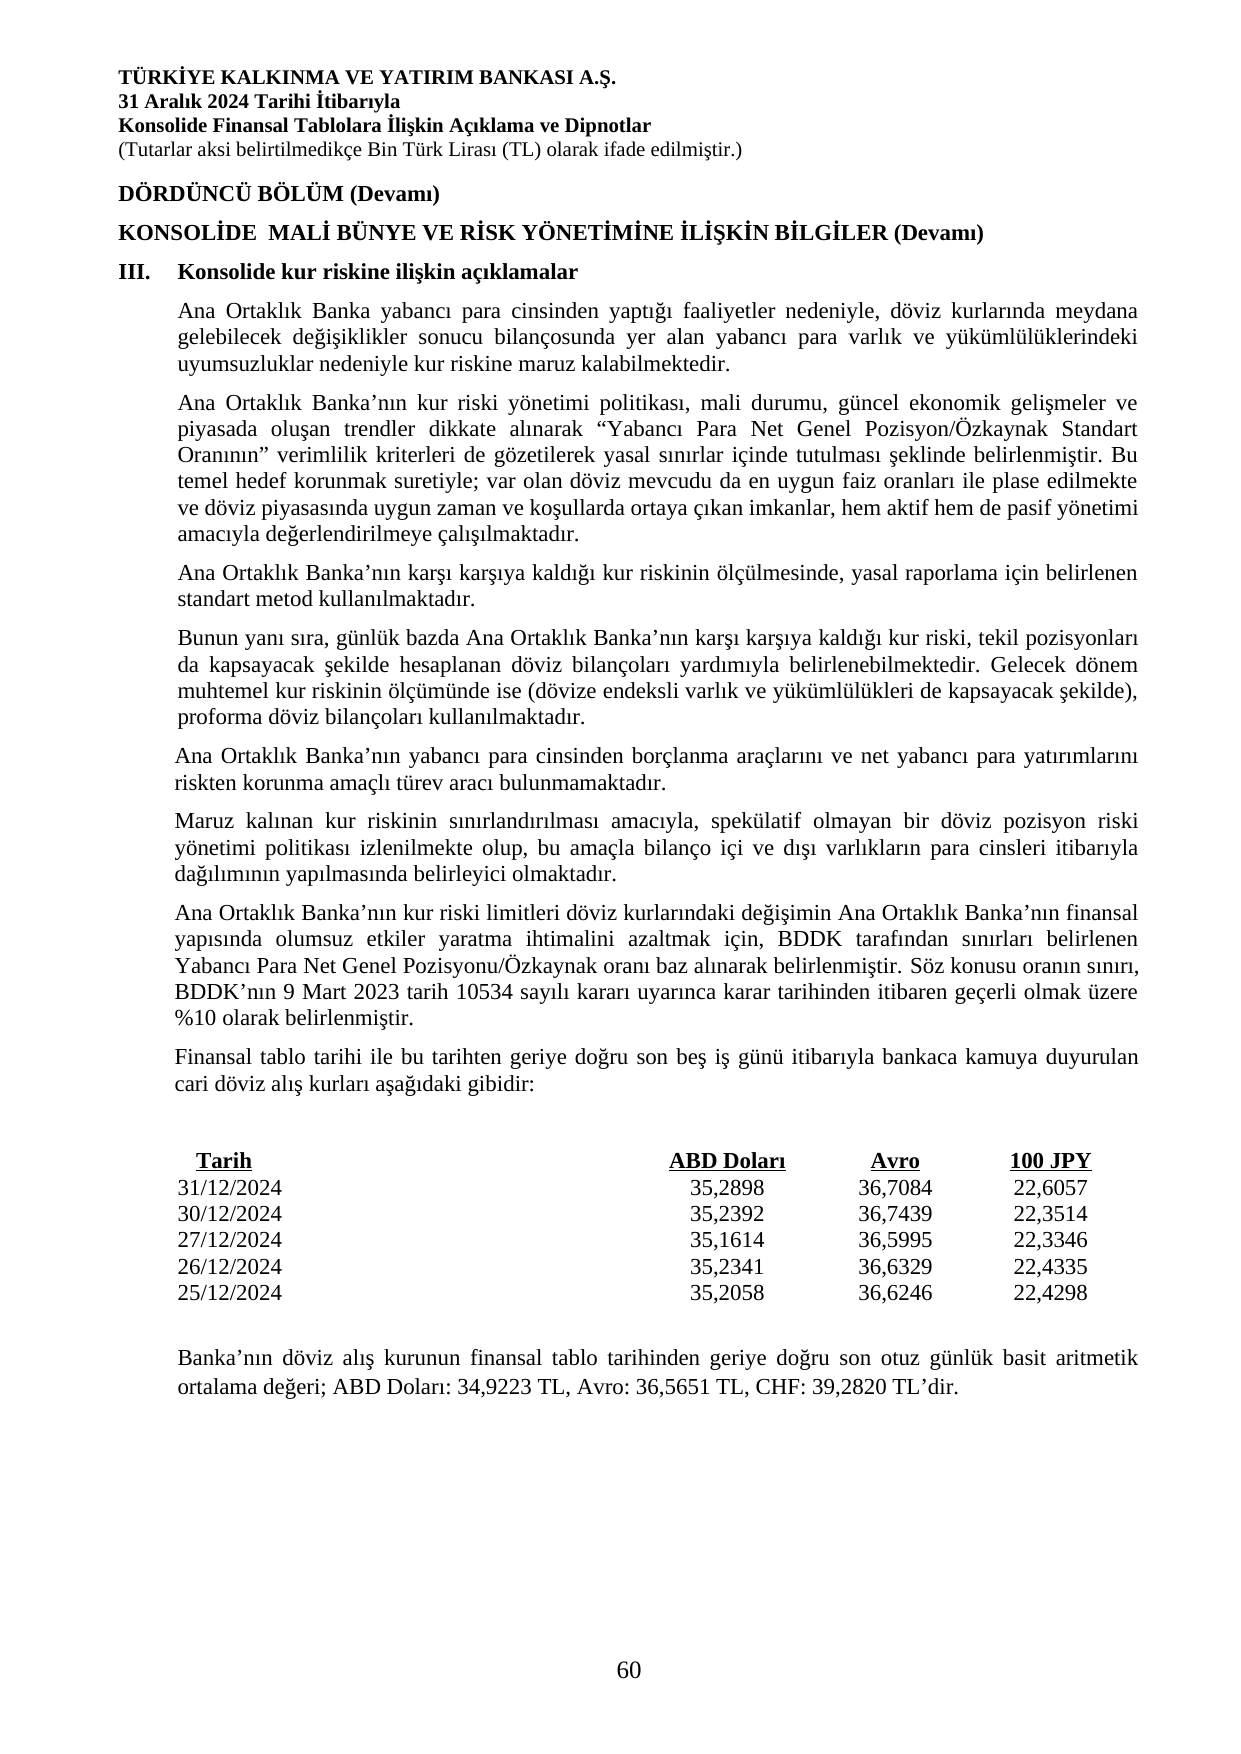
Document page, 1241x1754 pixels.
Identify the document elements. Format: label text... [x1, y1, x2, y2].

text III. Konsolide kur riskine ilişkin açıklamalar [118, 258, 1140, 284]
text Maruz kalınan kur riskinin sınırlandırılması amacıyla, spekülatif olmayan bir döviz pozisyon riski yönetimi politikası izlenilmekte olup, bu amaçla bilanço içi ve dışı varlıkların para cinsleri itibarıyla dağılımının yapılmasında belirleyici olmaktadır. [174, 807, 1140, 887]
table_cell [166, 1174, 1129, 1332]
text Banka’nın döviz alış kurunun finansal tablo tarihinden geriye doğru son otuz günlük basit aritmetik ortalama değeri; ABD Doları: 34,9223 TL, Avro: 36,5651 TL, CHF: 39,2820 TL’dir. [177, 1344, 1140, 1399]
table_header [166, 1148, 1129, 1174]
text Ana Ortaklık Banka’nın yabancı para cinsinden borçlanma araçlarını ve net yabancı para yatırımlarını riskten korunma amaçlı türev aracı bulunmamaktadır. [174, 742, 1140, 795]
text Ana Ortaklık Banka’nın karşı karşıya kaldığı kur riskinin ölçülmesinde, yasal raporlama için belirlenen standart metod kullanılmaktadır. [177, 559, 1140, 612]
text Ana Ortaklık Banka yabancı para cinsinden yaptığı faaliyetler nedeniyle, döviz kurlarında meydana gelebilecek değişiklikler sonucu bilançosunda yer alan yabancı para varlık ve yükümlülüklerindeki uyumsuzluklar nedeniyle kur riskine maruz kalabilmektedir. [177, 297, 1140, 376]
text Ana Ortaklık Banka’nın kur riski limitleri döviz kurlarındaki değişimin Ana Ortaklık Banka’nın finansal yapısında olumsuz etkiler yaratma ihtimalini azaltmak için, BDDK tarafından sınırları belirlenen Yabancı Para Net Genel Pozisyonu/Özkaynak oranı baz alınarak belirlenmiştir. Söz konusu oranın sınırı, BDDK’nın 9 Mart 2023 tarih 10534 sayılı kararı uyarınca karar tarihinden itibaren geçerli olmak üzere %10 olarak belirlenmiştir. [174, 899, 1140, 1031]
text KONSOLİDE MALİ BÜNYE VE RİSK YÖNETİMİNE İLİŞKİN BİLGİLER (Devamı) [118, 219, 1140, 246]
list DÖRDÜNCÜ BÖLÜM (Devamı) [118, 180, 1140, 207]
text Finansal tablo tarihi ile bu tarihten geriye doğru son beş iş günü itibarıyla bankaca kamuya duyurulan cari döviz alış kurları aşağıdaki gibidir: [174, 1043, 1140, 1096]
text Ana Ortaklık Banka’nın kur riski yönetimi politikası, mali durumu, güncel ekonomik gelişmeler ve piyasada oluşan trendler dikkate alınarak “Yabancı Para Net Genel Pozisyon/Özkaynak Standart Oranının” verimlilik kriterleri de gözetilerek yasal sınırlar içinde tutulması şeklinde belirlenmiştir. Bu temel hedef korunmak suretiyle; var olan döviz mevcudu da en uygun faiz oranları ile plase edilmekte ve döviz piyasasında uygun zaman ve koşullarda ortaya çıkan imkanlar, hem aktif hem de pasif yönetimi amacıyla değerlendirilmeye çalışılmaktadır. [177, 388, 1140, 547]
text Bunun yanı sıra, günlük bazda Ana Ortaklık Banka’nın karşı karşıya kaldığı kur riski, tekil pozisyonları da kapsayacak şekilde hesaplanan döviz bilançoları yardımıyla belirlenebilmektedir. Gelecek dönem muhtemel kur riskinin ölçümünde ise (dövize endeksli varlık ve yükümlülükleri de kapsayacak şekilde), proforma döviz bilançoları kullanılmaktadır. [177, 624, 1140, 730]
